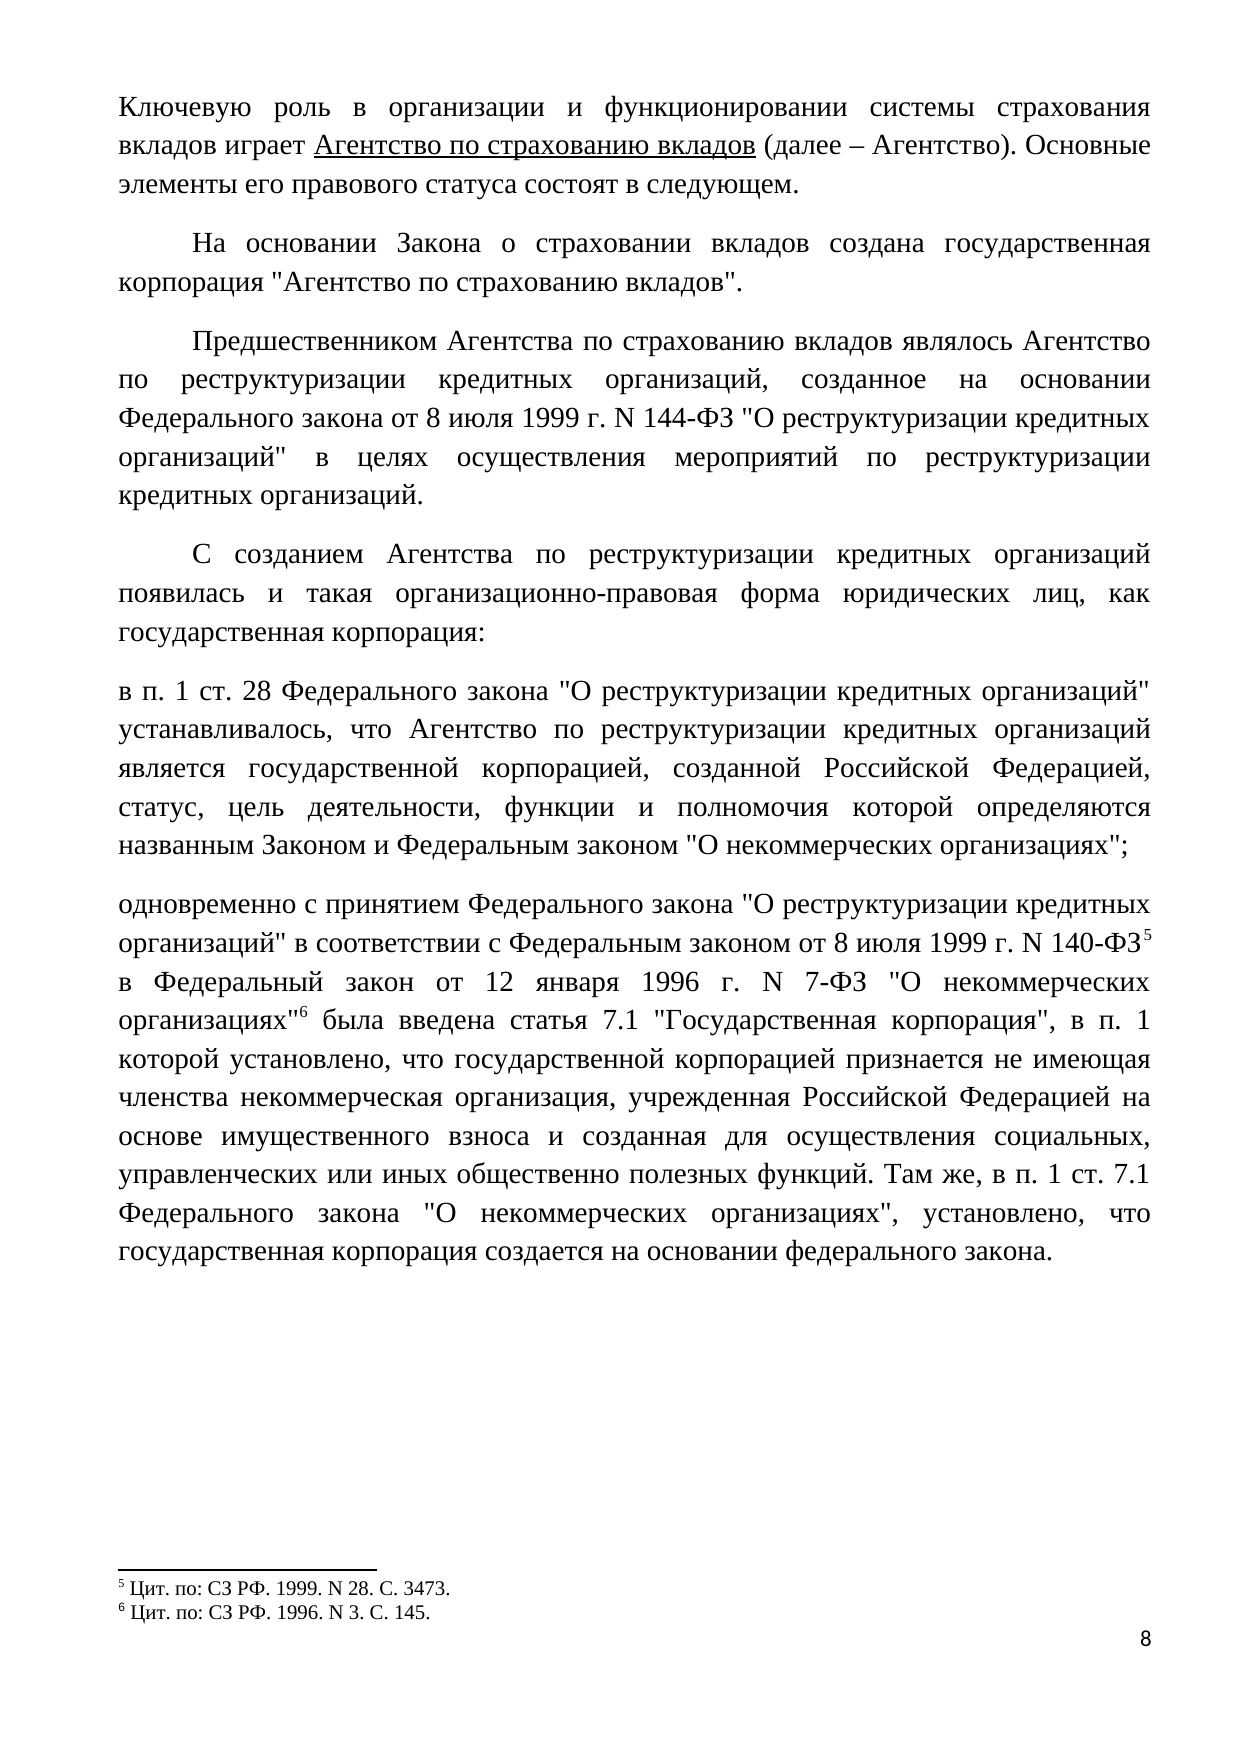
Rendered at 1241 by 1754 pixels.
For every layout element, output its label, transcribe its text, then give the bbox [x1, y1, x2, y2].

text одновременно с принятием Федерального закона "О реструктуризации кредитных организаций" в соответствии с Федеральным законом от 8 июля . N 140-ФЗ в Федеральный закон от 12 января . N 7-ФЗ "О некоммерческих организациях" была введена статья 7.1 "Государственная корпорация", в п. 1 которой установлено, что государственной корпорацией признается не имеющая членства некоммерческая организация, учрежденная Российской Федерацией на основе имущественного взноса и созданная для осуществления социальных, управленческих или иных общественно полезных функций. Там же, в п. 1 ст. 7.1 Федерального закона "О некоммерческих организациях", установлено, что государственная корпорация создается на основании федерального закона. [118, 887, 1152, 1267]
text в п. 1 ст. 28 Федерального закона "О реструктуризации кредитных организаций" устанавливалось, что Агентство по реструктуризации кредитных организаций является государственной корпорацией, созданной Российской Федерацией, статус, цель деятельности, функции и полномочия которой определяются названным Законом и Федеральным законом "О некоммерческих организациях"; [118, 673, 1152, 861]
text С созданием Агентства по реструктуризации кредитных организаций появилась и такая организационно-правовая форма юридических лиц, как государственная корпорация: [118, 537, 1152, 647]
text На основании Закона о страховании вкладов создана государственная корпорация "Агентство по страхованию вкладов". [118, 225, 1152, 297]
text Ключевую роль в организации и функционировании системы страхования вкладов играет Агентство по страхованию вкладов (далее – Агентство). Основные элементы его правового статуса состоят в следующем. [118, 89, 1152, 199]
text Предшественником Агентства по страхованию вкладов являлось Агентство по реструктуризации кредитных организаций, созданное на основании Федерального закона от 8 июля . N 144-ФЗ "О реструктуризации кредитных организаций" в целях осуществления мероприятий по реструктуризации кредитных организаций. [118, 323, 1152, 511]
